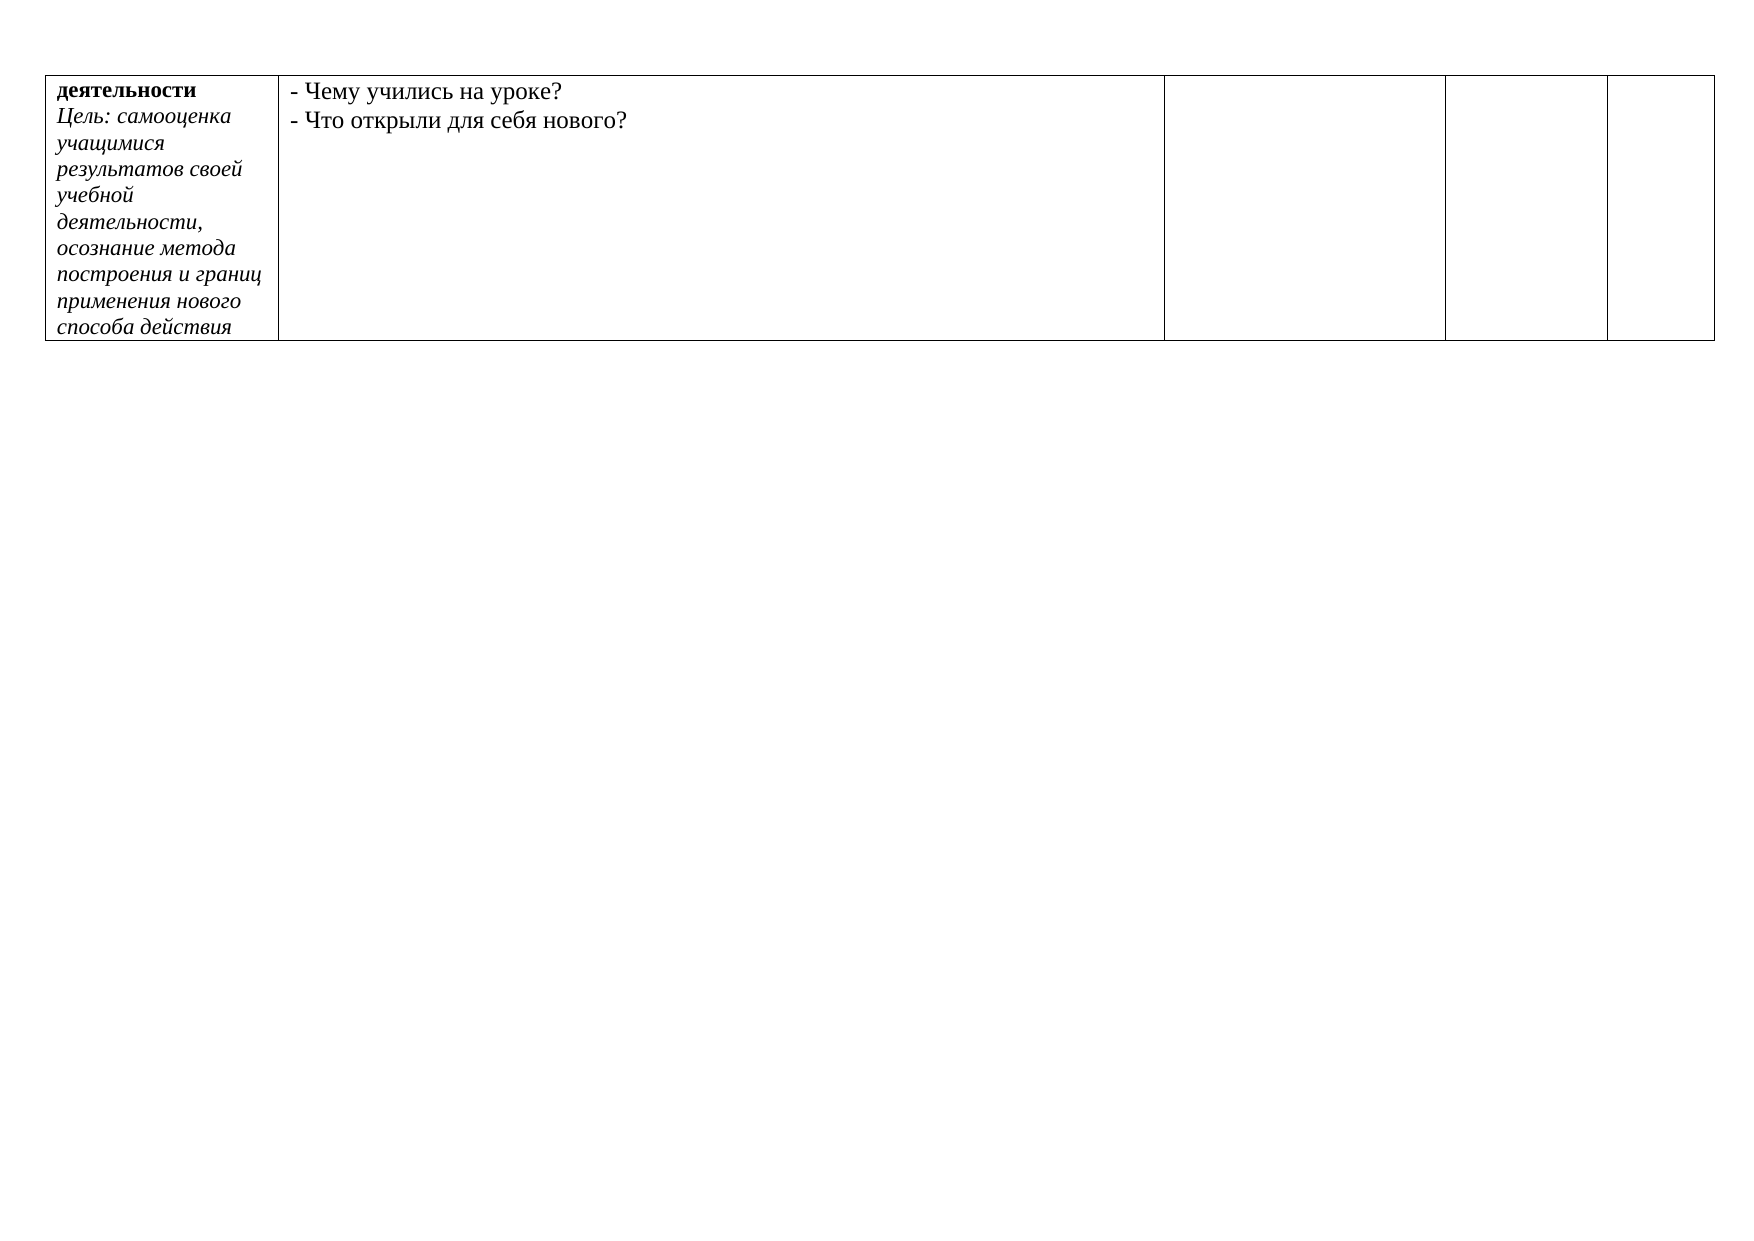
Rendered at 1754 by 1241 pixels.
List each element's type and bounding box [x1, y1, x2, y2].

table_cell [1608, 76, 1714, 339]
table_cell [1446, 76, 1607, 339]
table_cell [279, 76, 1164, 339]
table_cell [1165, 76, 1445, 339]
table_cell [46, 76, 278, 339]
